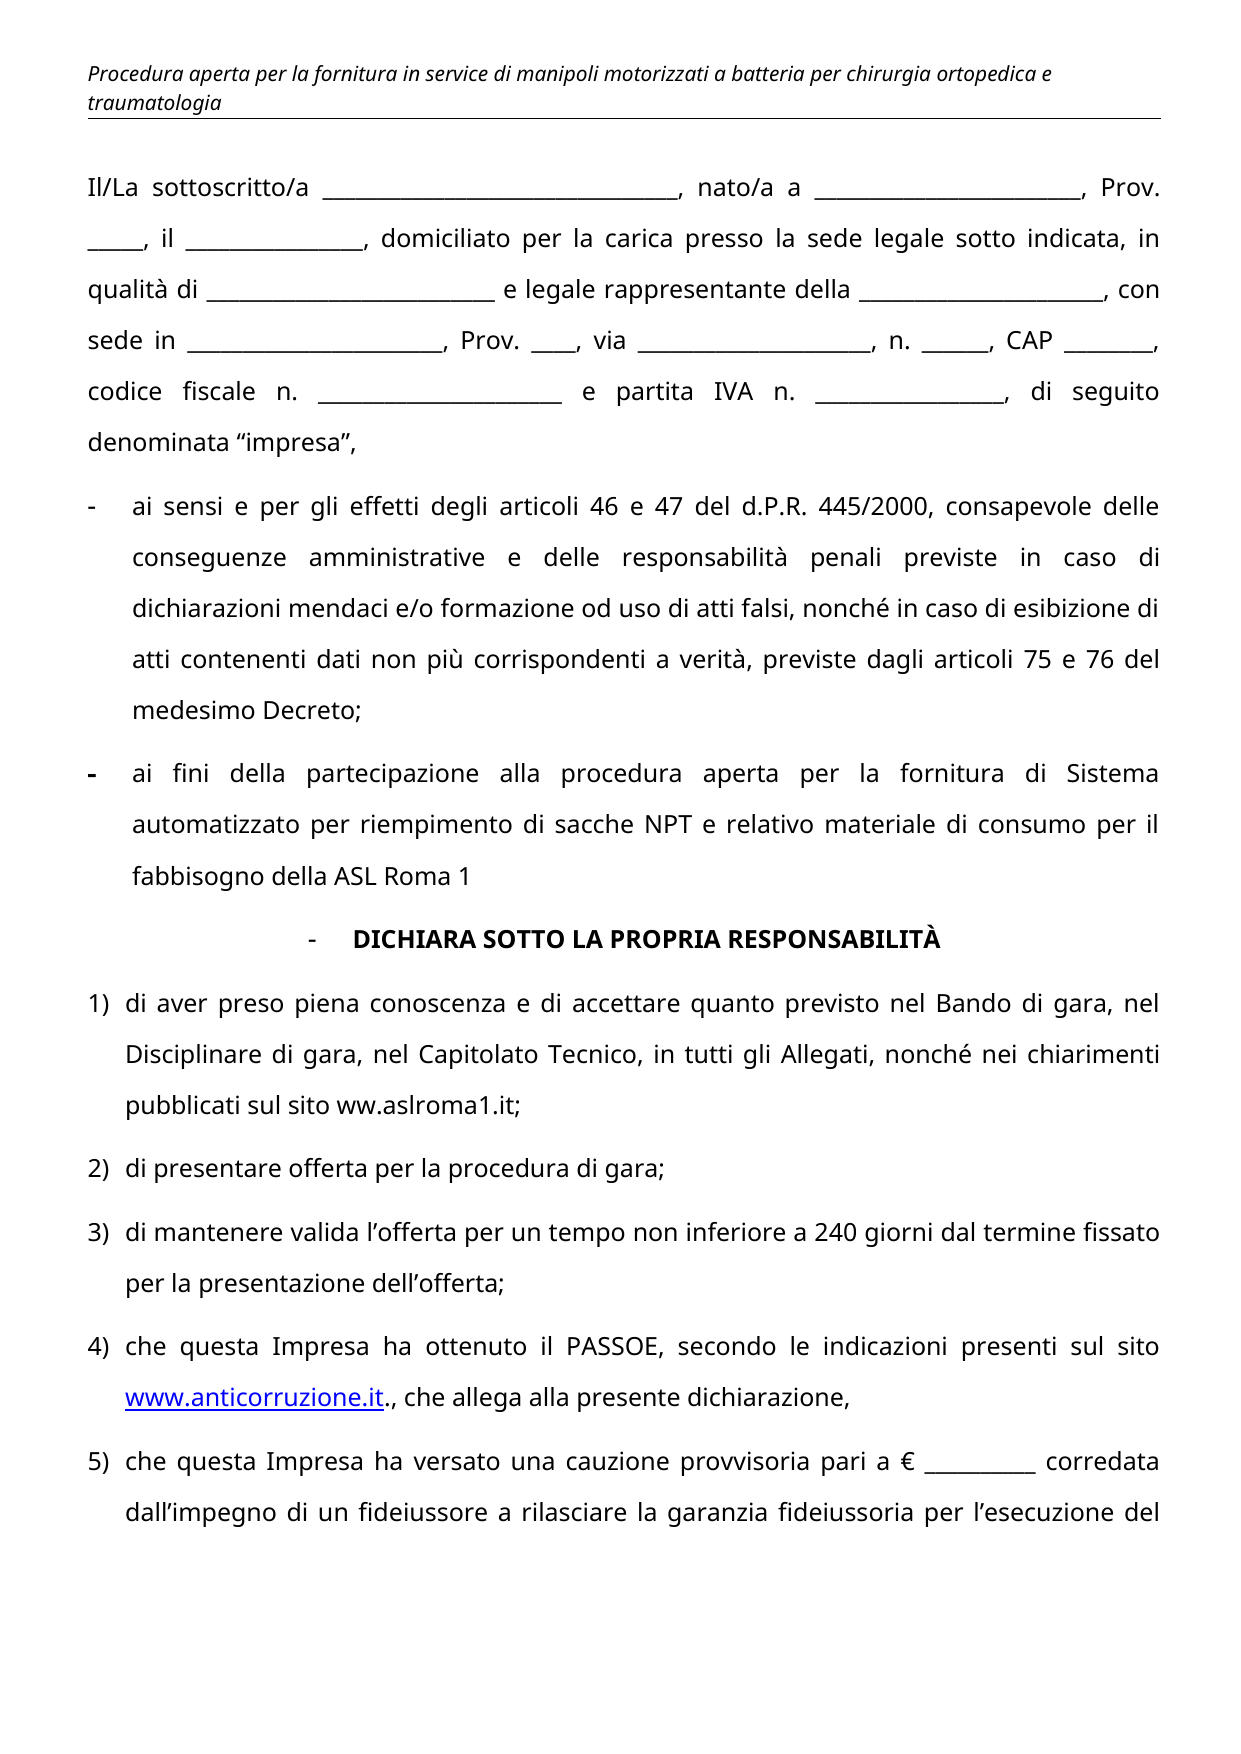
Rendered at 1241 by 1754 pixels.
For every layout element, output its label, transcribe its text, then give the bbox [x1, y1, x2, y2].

list DICHIARA SOTTO LA PROPRIA RESPONSABILITÀ [87, 922, 1161, 956]
list ai sensi e per gli effetti degli articoli 46 e 47 del d.P.R. 445/2000, consapevole delle conseguenze amministrative e delle responsabilità penali previste in caso di dichiarazioni mendaci e/o formazione od uso di atti falsi, nonché in caso di esibizione di atti contenenti dati non più corrispondenti a verità, previste dagli articoli 75 e 76 del medesimo Decreto; [87, 488, 1161, 727]
list di aver preso piena conoscenza e di accettare quanto previsto nel Bando di gara, nel Disciplinare di gara, nel Capitolato Tecnico, in tutti gli Allegati, nonché nei chiarimenti pubblicati sul sito ww.aslroma1.it; [87, 985, 1161, 1121]
list di mantenere valida l’offerta per un tempo non inferiore a 240 giorni dal termine fissato per la presentazione dell’offerta; [87, 1214, 1161, 1299]
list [87, 1443, 1161, 1529]
list che questa Impresa ha ottenuto il PASSOE, secondo le indicazioni presenti sul sito www.anticorruzione.it., che allega alla presente dichiarazione, [87, 1329, 1161, 1414]
list ai fini della partecipazione alla procedura aperta per la fornitura di Sistema automatizzato per riempimento di sacche NPT e relativo materiale di consumo per il fabbisogno della ASL Roma 1 [87, 756, 1161, 892]
list di presentare offerta per la procedura di gara; [87, 1151, 1161, 1185]
text Il/La sottoscritto/a ________________________________, nato/a a ________________________, Prov. _____, il ________________, domiciliato per la carica presso la sede legale sotto indicata, in qualità di __________________________ e legale rappresentante della ______________________, con sede in _______________________, Prov. ____, via _____________________, n. ______, CAP ________, codice fiscale n. ______________________ e partita IVA n. _________________, di seguito denominata “impresa”, [87, 169, 1161, 459]
